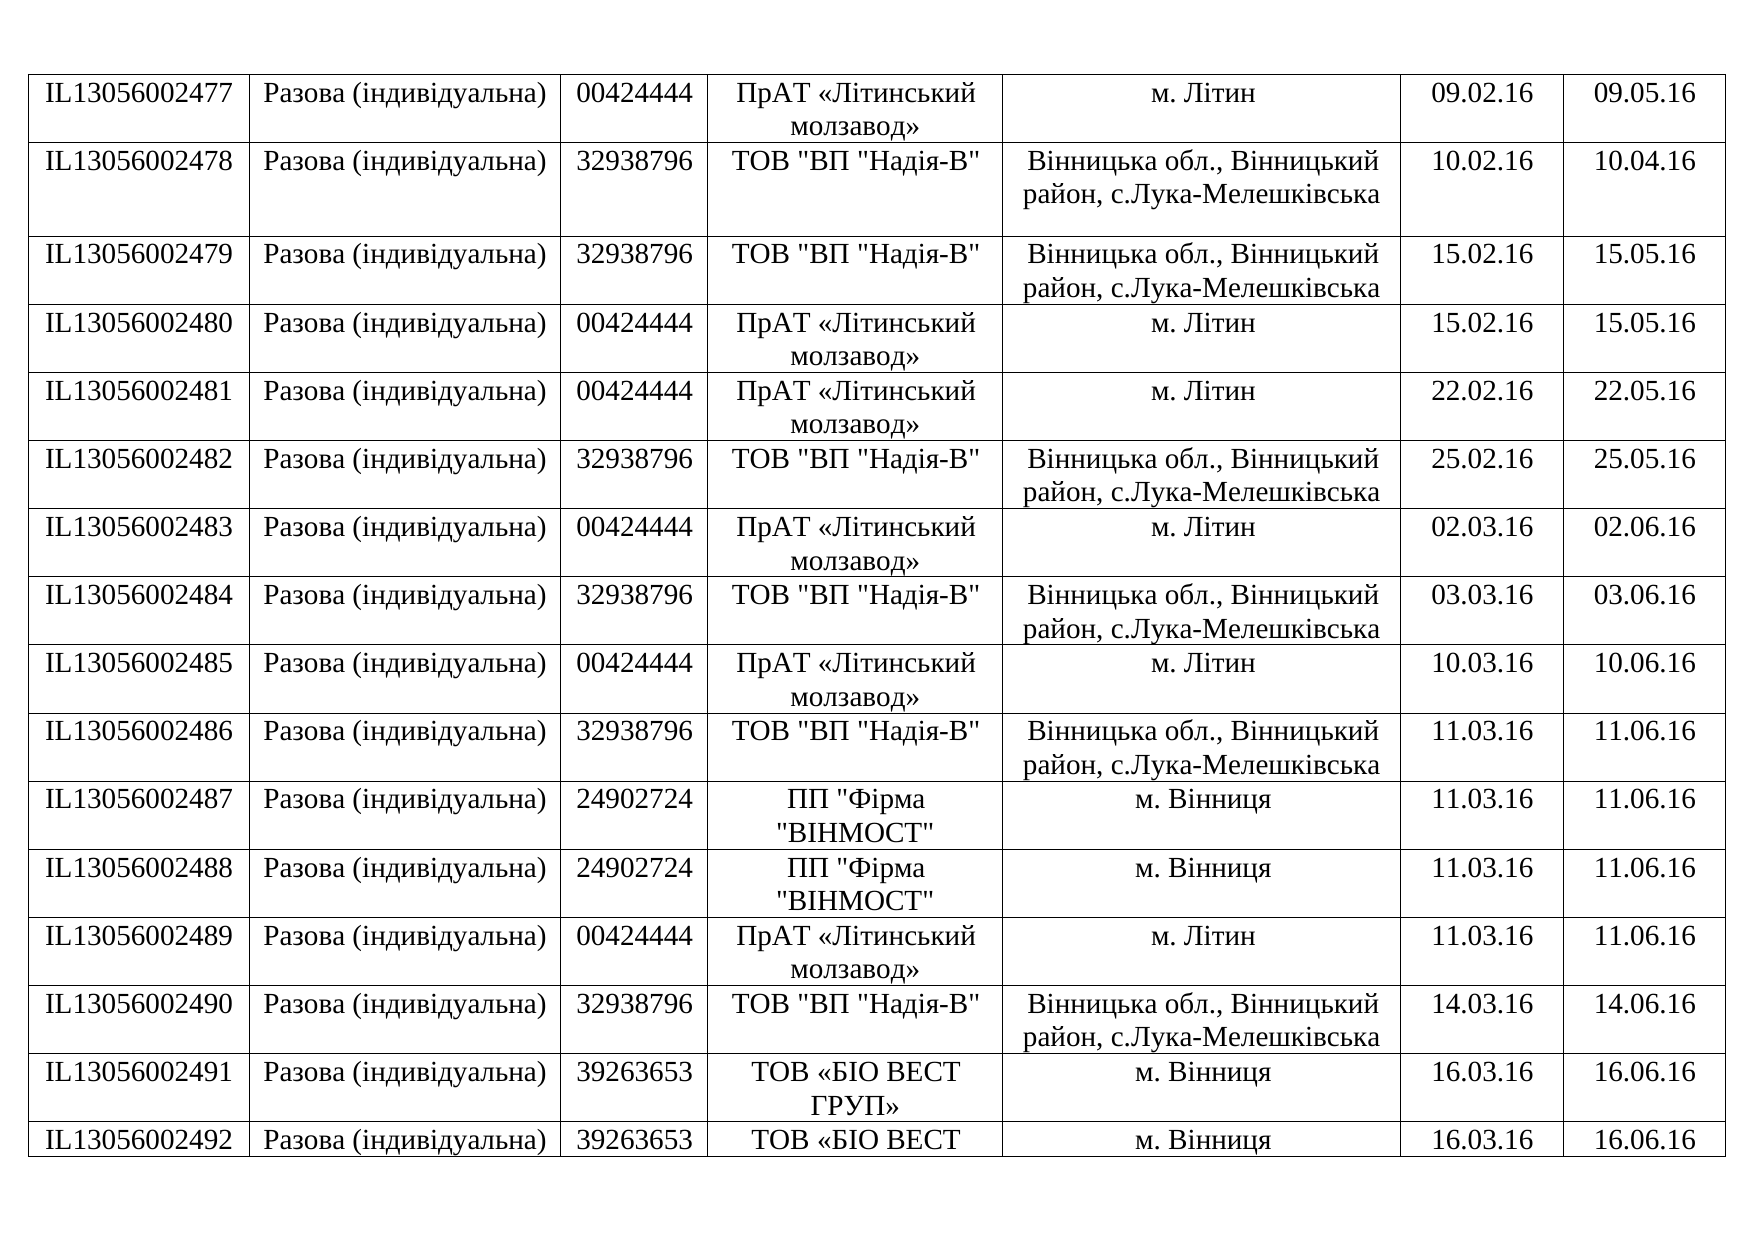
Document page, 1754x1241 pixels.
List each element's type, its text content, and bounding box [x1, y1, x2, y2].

table_cell 15.02.16 [1401, 305, 1563, 372]
table_cell Разова (індивідуальна) [250, 986, 560, 1053]
table_cell м. Літин [1003, 75, 1400, 142]
table_cell 11.03.16 [1401, 714, 1563, 781]
table_cell 32938796 [561, 237, 707, 304]
table_cell 02.06.16 [1564, 509, 1725, 576]
table_cell 00424444 [561, 373, 707, 440]
table_cell 03.06.16 [1564, 577, 1725, 644]
table_cell ПП "Фірма "ВІНМОСТ" [708, 782, 1002, 849]
table_cell 11.03.16 [1401, 850, 1563, 917]
table_cell 39263653 [561, 1122, 707, 1156]
table_cell IL13056002491 [29, 1054, 249, 1121]
table_cell IL13056002481 [29, 373, 249, 440]
table_cell ПрАТ «Літинський молзавод» [708, 373, 1002, 440]
table_cell IL13056002484 [29, 577, 249, 644]
table_cell Разова (індивідуальна) [250, 305, 560, 372]
table_cell ТОВ "ВП "Надія-В" [708, 237, 1002, 304]
table_cell ТОВ «БІО ВЕСТ ГРУП» [708, 1122, 1002, 1156]
table_cell 16.06.16 [1564, 1122, 1725, 1156]
table_cell Вінницька обл., Вінницький район, с.Лука-Мелешківська [1003, 441, 1400, 508]
table_cell IL13056002485 [29, 645, 249, 712]
table_cell м. Літин [1003, 918, 1400, 985]
table_cell Разова (індивідуальна) [250, 237, 560, 304]
table_cell 11.06.16 [1564, 850, 1725, 917]
table_cell м. Вінниця [1003, 1054, 1400, 1121]
table_cell 00424444 [561, 75, 707, 142]
table_cell ПП "Фірма "ВІНМОСТ" [708, 850, 1002, 917]
table_cell IL13056002478 [29, 143, 249, 236]
table_cell 10.03.16 [1401, 645, 1563, 712]
table_cell ТОВ "ВП "Надія-В" [708, 441, 1002, 508]
table_cell 32938796 [561, 143, 707, 236]
table_cell ТОВ "ВП "Надія-В" [708, 714, 1002, 781]
table_cell 39263653 [561, 1054, 707, 1121]
table_cell Разова (індивідуальна) [250, 143, 560, 236]
table_cell ПрАТ «Літинський молзавод» [708, 918, 1002, 985]
table_cell 11.06.16 [1564, 714, 1725, 781]
table_cell 32938796 [561, 441, 707, 508]
table_cell 15.05.16 [1564, 237, 1725, 304]
table_cell 11.06.16 [1564, 782, 1725, 849]
table_cell IL13056002477 [29, 75, 249, 142]
table_cell 14.06.16 [1564, 986, 1725, 1053]
table_cell 16.03.16 [1401, 1122, 1563, 1156]
table_cell ПрАТ «Літинський молзавод» [708, 509, 1002, 576]
table_cell ТОВ "ВП "Надія-В" [708, 143, 1002, 236]
table_cell Вінницька обл., Вінницький район, с.Лука-Мелешківська [1003, 986, 1400, 1053]
table_cell Разова (індивідуальна) [250, 441, 560, 508]
table_cell IL13056002479 [29, 237, 249, 304]
table_cell 10.06.16 [1564, 645, 1725, 712]
table_cell 15.05.16 [1564, 305, 1725, 372]
table_cell 32938796 [561, 986, 707, 1053]
table_cell Разова (індивідуальна) [250, 782, 560, 849]
table_cell 10.04.16 [1564, 143, 1725, 236]
table_cell 10.02.16 [1401, 143, 1563, 236]
table_cell Разова (індивідуальна) [250, 645, 560, 712]
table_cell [250, 1122, 560, 1156]
table_cell 24902724 [561, 782, 707, 849]
table_cell IL13056002482 [29, 441, 249, 508]
table_cell 14.03.16 [1401, 986, 1563, 1053]
table_cell м. Літин [1003, 509, 1400, 576]
table_cell м. Вінниця [1003, 782, 1400, 849]
table_cell 15.02.16 [1401, 237, 1563, 304]
table_cell Разова (індивідуальна) [250, 577, 560, 644]
table_cell IL13056002488 [29, 850, 249, 917]
table_cell Разова (індивідуальна) [250, 714, 560, 781]
table_cell IL13056002489 [29, 918, 249, 985]
table_cell IL13056002483 [29, 509, 249, 576]
table_cell 09.02.16 [1401, 75, 1563, 142]
table_cell ТОВ "ВП "Надія-В" [708, 986, 1002, 1053]
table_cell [250, 75, 560, 142]
table_cell ТОВ «БІО ВЕСТ ГРУП» [708, 1054, 1002, 1121]
table_cell 24902724 [561, 850, 707, 917]
table_cell Разова (індивідуальна) [250, 1054, 560, 1121]
table_cell ПрАТ «Літинський молзавод» [708, 75, 1002, 142]
table_cell м. Вінниця [1003, 1122, 1400, 1156]
table_cell ПрАТ «Літинський молзавод» [708, 645, 1002, 712]
table_cell IL13056002492 [29, 1122, 249, 1156]
table_cell 25.05.16 [1564, 441, 1725, 508]
table_cell м. Літин [1003, 305, 1400, 372]
table_cell Разова (індивідуальна) [250, 509, 560, 576]
table_cell Разова (індивідуальна) [250, 918, 560, 985]
table_cell Разова (індивідуальна) [250, 373, 560, 440]
table_cell 16.06.16 [1564, 1054, 1725, 1121]
table_cell ПрАТ «Літинський молзавод» [708, 305, 1002, 372]
table_cell Вінницька обл., Вінницький район, с.Лука-Мелешківська [1003, 577, 1400, 644]
table_cell IL13056002487 [29, 782, 249, 849]
table_cell 00424444 [561, 645, 707, 712]
table_cell 11.03.16 [1401, 918, 1563, 985]
table_cell 03.03.16 [1401, 577, 1563, 644]
table_cell ТОВ "ВП "Надія-В" [708, 577, 1002, 644]
table_cell 32938796 [561, 577, 707, 644]
table_cell 25.02.16 [1401, 441, 1563, 508]
table_cell 11.06.16 [1564, 918, 1725, 985]
table_cell 00424444 [561, 305, 707, 372]
table_cell м. Літин [1003, 373, 1400, 440]
table_cell 16.03.16 [1401, 1054, 1563, 1121]
table_cell IL13056002480 [29, 305, 249, 372]
table_cell 22.02.16 [1401, 373, 1563, 440]
table_cell 32938796 [561, 714, 707, 781]
table_cell Разова (індивідуальна) [250, 850, 560, 917]
table_cell 00424444 [561, 509, 707, 576]
table_cell м. Літин [1003, 645, 1400, 712]
table_cell 02.03.16 [1401, 509, 1563, 576]
table_cell Вінницька обл., Вінницький район, с.Лука-Мелешківська [1003, 237, 1400, 304]
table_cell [1003, 143, 1400, 236]
table_cell 09.05.16 [1564, 75, 1725, 142]
table_cell 11.03.16 [1401, 782, 1563, 849]
table_cell м. Вінниця [1003, 850, 1400, 917]
table_cell 22.05.16 [1564, 373, 1725, 440]
table_cell IL13056002490 [29, 986, 249, 1053]
table_cell IL13056002486 [29, 714, 249, 781]
table_cell 00424444 [561, 918, 707, 985]
table_cell Вінницька обл., Вінницький район, с.Лука-Мелешківська [1003, 714, 1400, 781]
